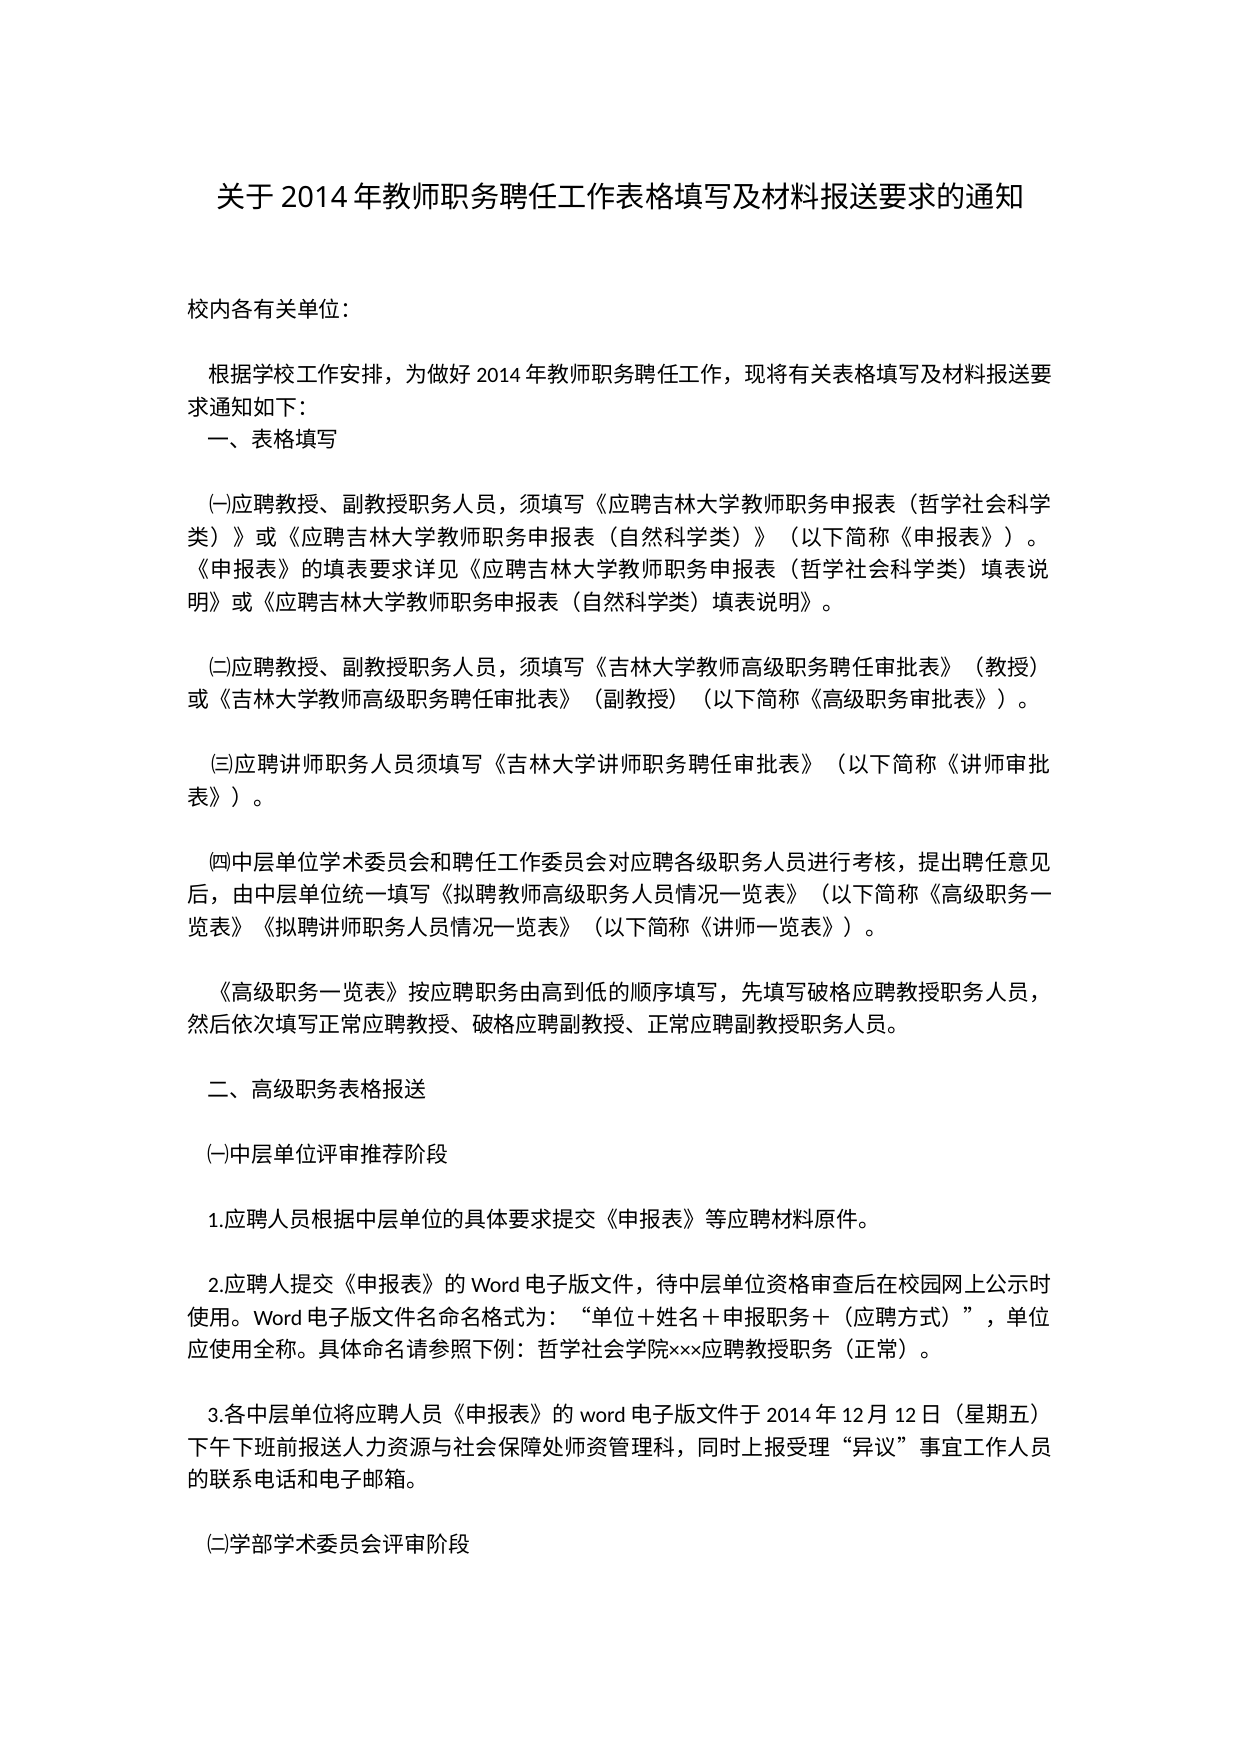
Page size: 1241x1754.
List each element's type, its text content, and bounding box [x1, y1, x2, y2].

text 一、表格填写 [187, 422, 1053, 454]
text 根据学校工作安排，为做好2014年教师职务聘任工作，现将有关表格填写及材料报送要求通知如下： [187, 357, 1053, 422]
text 二、高级职务表格报送 [187, 1072, 1053, 1104]
text 3.各中层单位将应聘人员《申报表》的word电子版文件于2014年12月12日（星期五）下午下班前报送人力资源与社会保障处师资管理科，同时上报受理“异议”事宜工作人员的联系电话和电子邮箱。 [187, 1397, 1053, 1494]
text ㈠应聘教授、副教授职务人员，须填写《应聘吉林大学教师职务申报表（哲学社会科学类）》或《应聘吉林大学教师职务申报表（自然科学类）》（以下简称《申报表》）。《申报表》的填表要求详见《应聘吉林大学教师职务申报表（哲学社会科学类）填表说明》或《应聘吉林大学教师职务申报表（自然科学类）填表说明》。 [187, 487, 1053, 617]
text ㈣中层单位学术委员会和聘任工作委员会对应聘各级职务人员进行考核，提出聘任意见后，由中层单位统一填写《拟聘教师高级职务人员情况一览表》（以下简称《高级职务一览表》《拟聘讲师职务人员情况一览表》（以下简称《讲师一览表》）。 [187, 844, 1053, 942]
text 校内各有关单位： [187, 292, 1053, 324]
text ㈢应聘讲师职务人员须填写《吉林大学讲师职务聘任审批表》（以下简称《讲师审批表》）。 [187, 747, 1053, 812]
text ㈡学部学术委员会评审阶段 [187, 1527, 1053, 1559]
text 《高级职务一览表》按应聘职务由高到低的顺序填写，先填写破格应聘教授职务人员，然后依次填写正常应聘教授、破格应聘副教授、正常应聘副教授职务人员。 [187, 974, 1053, 1039]
text ㈡应聘教授、副教授职务人员，须填写《吉林大学教师高级职务聘任审批表》（教授）或《吉林大学教师高级职务聘任审批表》（副教授）（以下简称《高级职务审批表》）。 [187, 649, 1053, 714]
text 1.应聘人员根据中层单位的具体要求提交《申报表》等应聘材料原件。 [187, 1202, 1053, 1234]
text ㈠中层单位评审推荐阶段 [187, 1137, 1053, 1169]
text 2.应聘人提交《申报表》的Word电子版文件，待中层单位资格审查后在校园网上公示时使用。Word电子版文件名命名格式为：“单位＋姓名＋申报职务＋（应聘方式）”，单位应使用全称。具体命名请参照下例：哲学社会学院×××应聘教授职务（正常）。 [187, 1267, 1053, 1364]
text 关于2014年教师职务聘任工作表格填写及材料报送要求的通知 [187, 162, 1053, 227]
